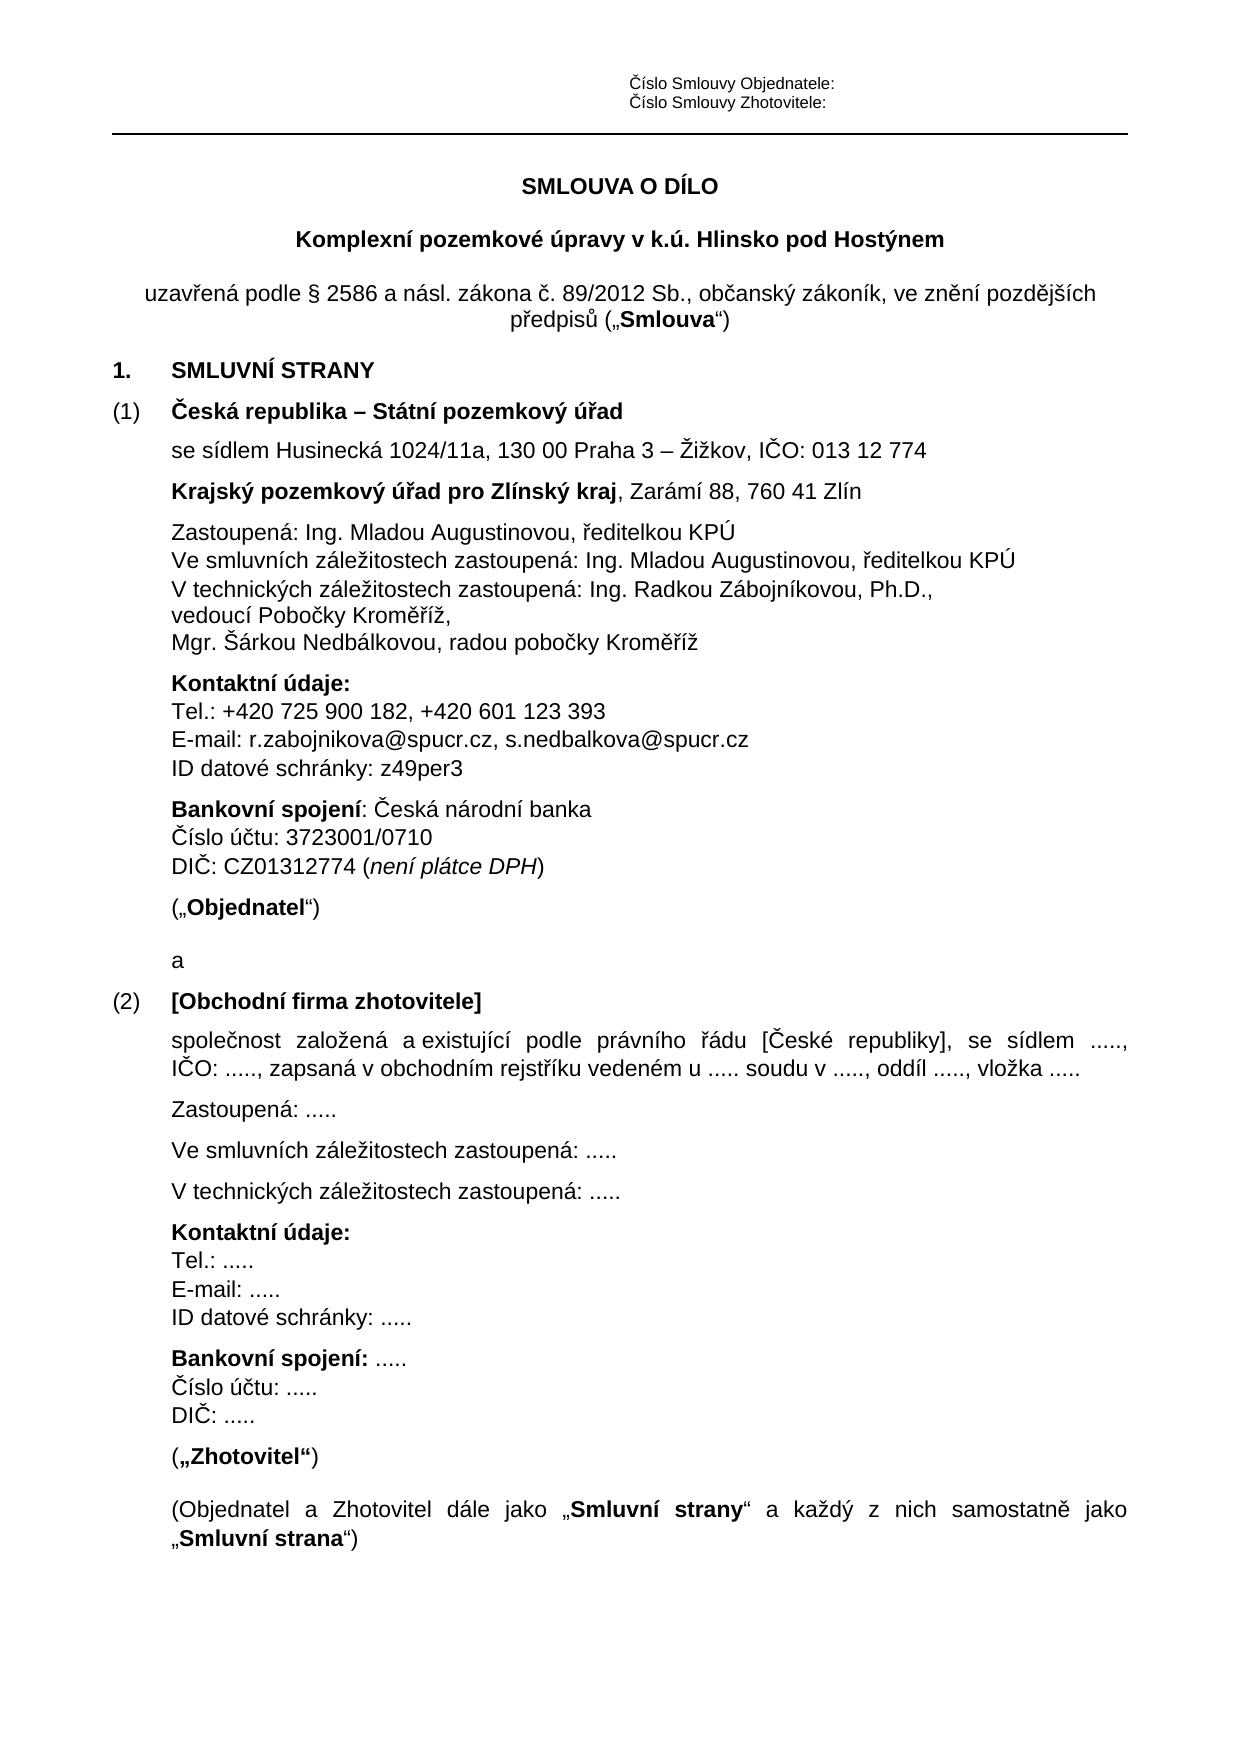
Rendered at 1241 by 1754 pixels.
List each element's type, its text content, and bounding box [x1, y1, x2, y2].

list uzavřená podle § 2586 a násl. zákona č. 89/2012 Sb., občanský zákoník, ve znění pozdějších předpisů („Smlouva“) [112, 279, 1128, 332]
text Tel.: ..... [171, 1247, 1128, 1274]
text Zastoupená: ..... [171, 1096, 1128, 1122]
list Česká republika – Státní pozemkový úřad [112, 398, 1128, 424]
text V technických záležitostech zastoupená: ..... [171, 1178, 1128, 1204]
text Kontaktní údaje: [171, 1219, 1128, 1245]
text E-mail: r.zabojnikova@spucr.cz, s.nedbalkova@spucr.cz [171, 726, 1128, 753]
text ID datové schránky: z49per3 [171, 755, 1128, 781]
text („Zhotovitel“) [171, 1443, 1128, 1469]
text Bankovní spojení: ..... [171, 1345, 1128, 1372]
text Mgr. Šárkou Nedbálkovou, radou pobočky Kroměříž [171, 628, 1128, 655]
text DIČ: ..... [171, 1402, 1128, 1428]
text (Objednatel a Zhotovitel dále jako „Smluvní strany“ a každý z nich samostatně jako „Smluvní strana“) [171, 1496, 1128, 1551]
text Ve smluvních záležitostech zastoupená: ..... [171, 1137, 1128, 1163]
text („Objednatel“) [171, 893, 980, 920]
text a [171, 947, 1128, 973]
text vedoucí Pobočky Kroměříž, [171, 602, 1161, 628]
text Číslo účtu: ..... [171, 1374, 1128, 1400]
text se sídlem Husinecká 1024/11a, 130 00 Praha 3 – Žižkov, IČO: 013 12 774 [171, 437, 1128, 463]
text společnost založená a existující podle právního řádu [České republiky], se sídlem ....., IČO: ....., zapsaná v obchodním rejstříku vedeném u ..... soudu v ....., oddíl ....., vložka ..... [171, 1027, 1128, 1082]
subtitle SMLUVNÍ STRANY [112, 357, 1128, 384]
text Číslo účtu: 3723001/0710 [171, 824, 980, 851]
list [Obchodní firma zhotovitele] [112, 988, 1128, 1014]
text Tel.: +420 725 900 182, +420 601 123 393 [171, 698, 1128, 724]
text DIČ: CZ01312774 (není plátce DPH) [171, 853, 980, 879]
title SMLOUVA O DÍLO [112, 173, 1128, 199]
title Komplexní pozemkové úpravy v k.ú. Hlinsko pod Hostýnem [112, 226, 1128, 252]
text ID datové schránky: ..... [171, 1304, 1128, 1331]
text E-mail: ..... [171, 1276, 1128, 1302]
text Bankovní spojení: Česká národní banka [171, 796, 1128, 822]
text Krajský pozemkový úřad pro Zlínský kraj, Zarámí 88, 760 41 Zlín [171, 478, 1128, 504]
text Kontaktní údaje: [171, 669, 1128, 696]
text Ve smluvních záležitostech zastoupená: Ing. Mladou Augustinovou, ředitelkou KPÚ [171, 547, 1128, 574]
text Zastoupená: Ing. Mladou Augustinovou, ředitelkou KPÚ [171, 519, 1128, 545]
text V technických záležitostech zastoupená: Ing. Radkou Zábojníkovou, Ph.D., [171, 576, 1161, 602]
